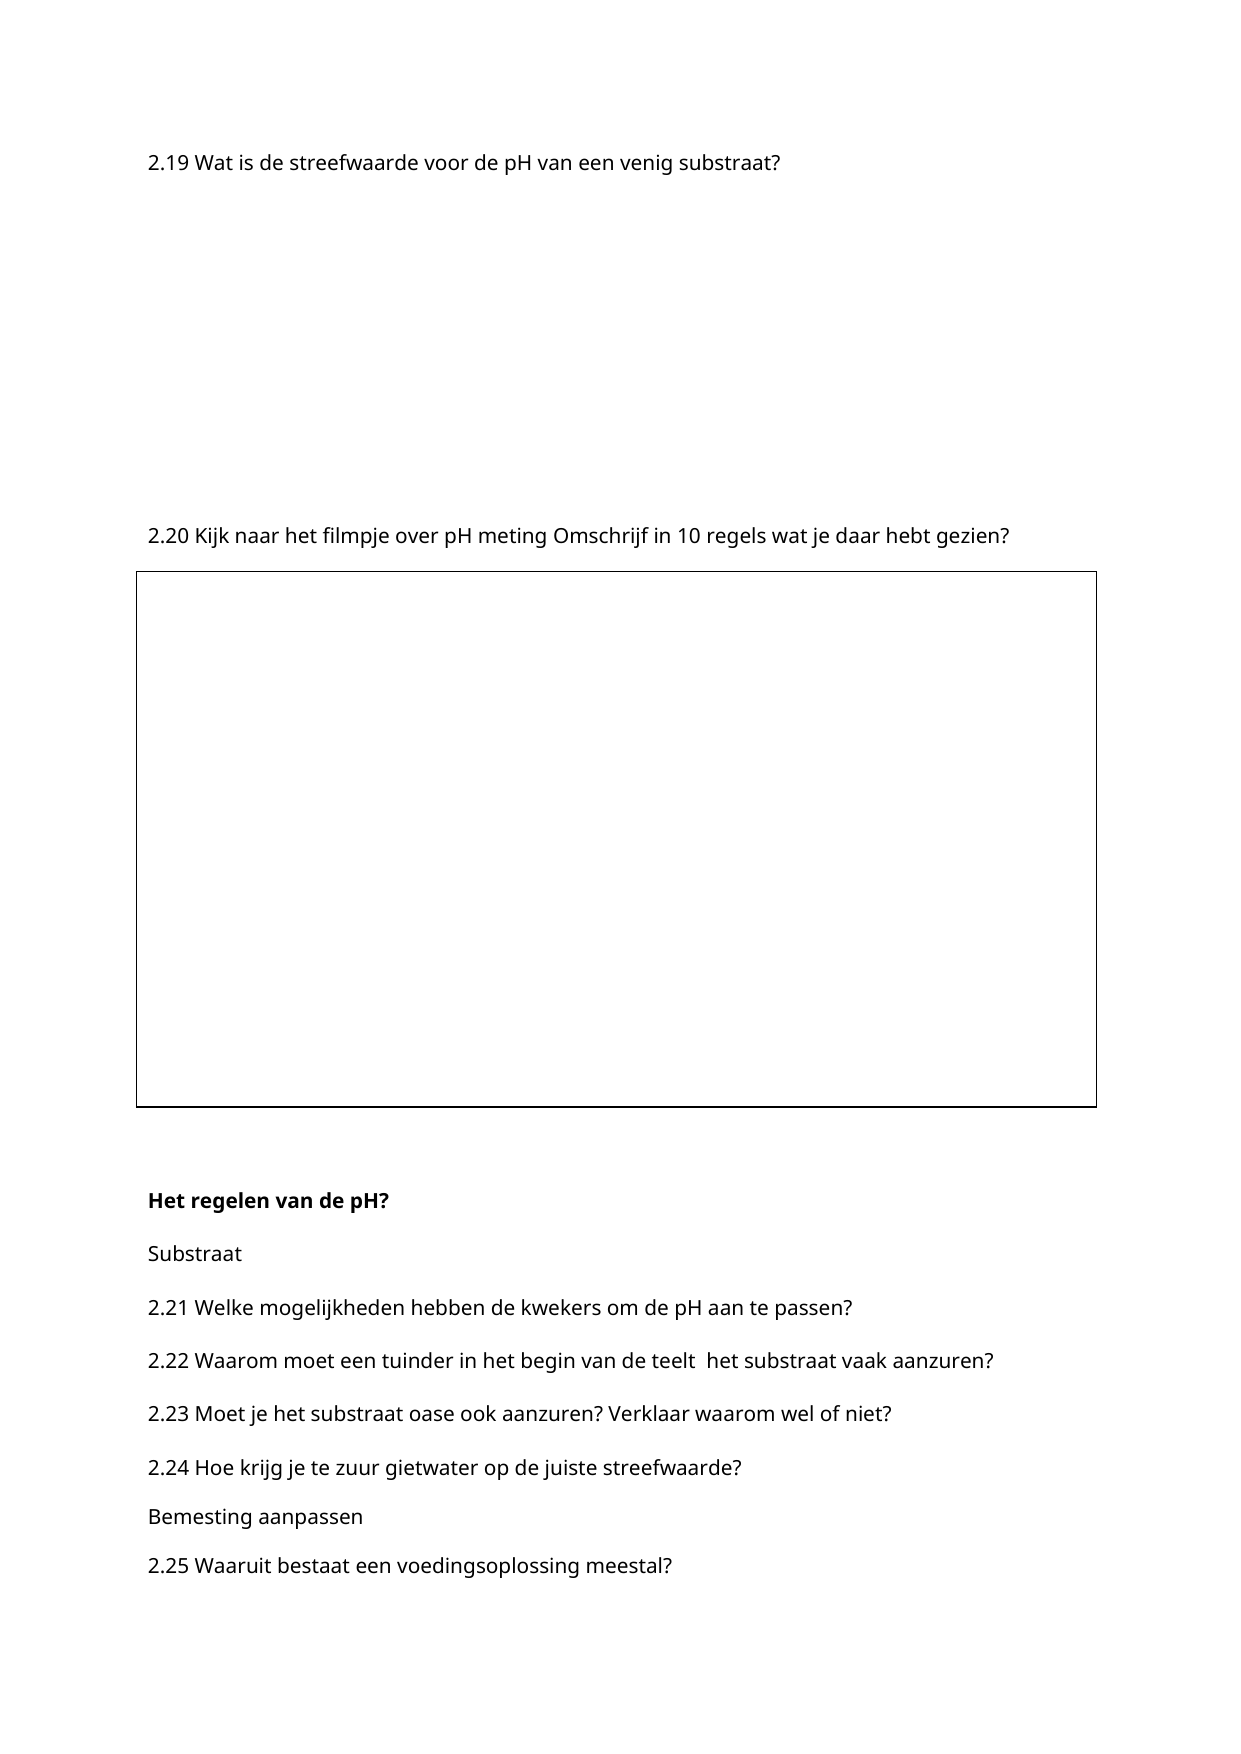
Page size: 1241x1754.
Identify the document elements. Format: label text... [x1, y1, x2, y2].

table_header [137, 572, 1096, 1106]
text 2.22 Waarom moet een tuinder in het begin van de teelt het substraat vaak aanzuren? [148, 1346, 1093, 1374]
text Het regelen van de pH? [148, 1186, 1093, 1214]
text Bemesting aanpassen [148, 1502, 1093, 1531]
text Substraat [148, 1239, 1093, 1268]
text 2.19 Wat is de streefwaarde voor de pH van een venig substraat? [148, 148, 1093, 176]
text 2.25 Waaruit bestaat een voedingsoplossing meestal? [148, 1552, 1093, 1580]
text 2.21 Welke mogelijkheden hebben de kwekers om de pH aan te passen? [148, 1293, 1093, 1321]
text 2.23 Moet je het substraat oase ook aanzuren? Verklaar waarom wel of niet? [148, 1399, 1093, 1428]
text 2.24 Hoe krijg je te zuur gietwater op de juiste streefwaarde? [148, 1453, 1093, 1481]
text 2.20 Kijk naar het filmpje over pH meting Omschrijf in 10 regels wat je daar hebt gezien? [148, 522, 1093, 550]
